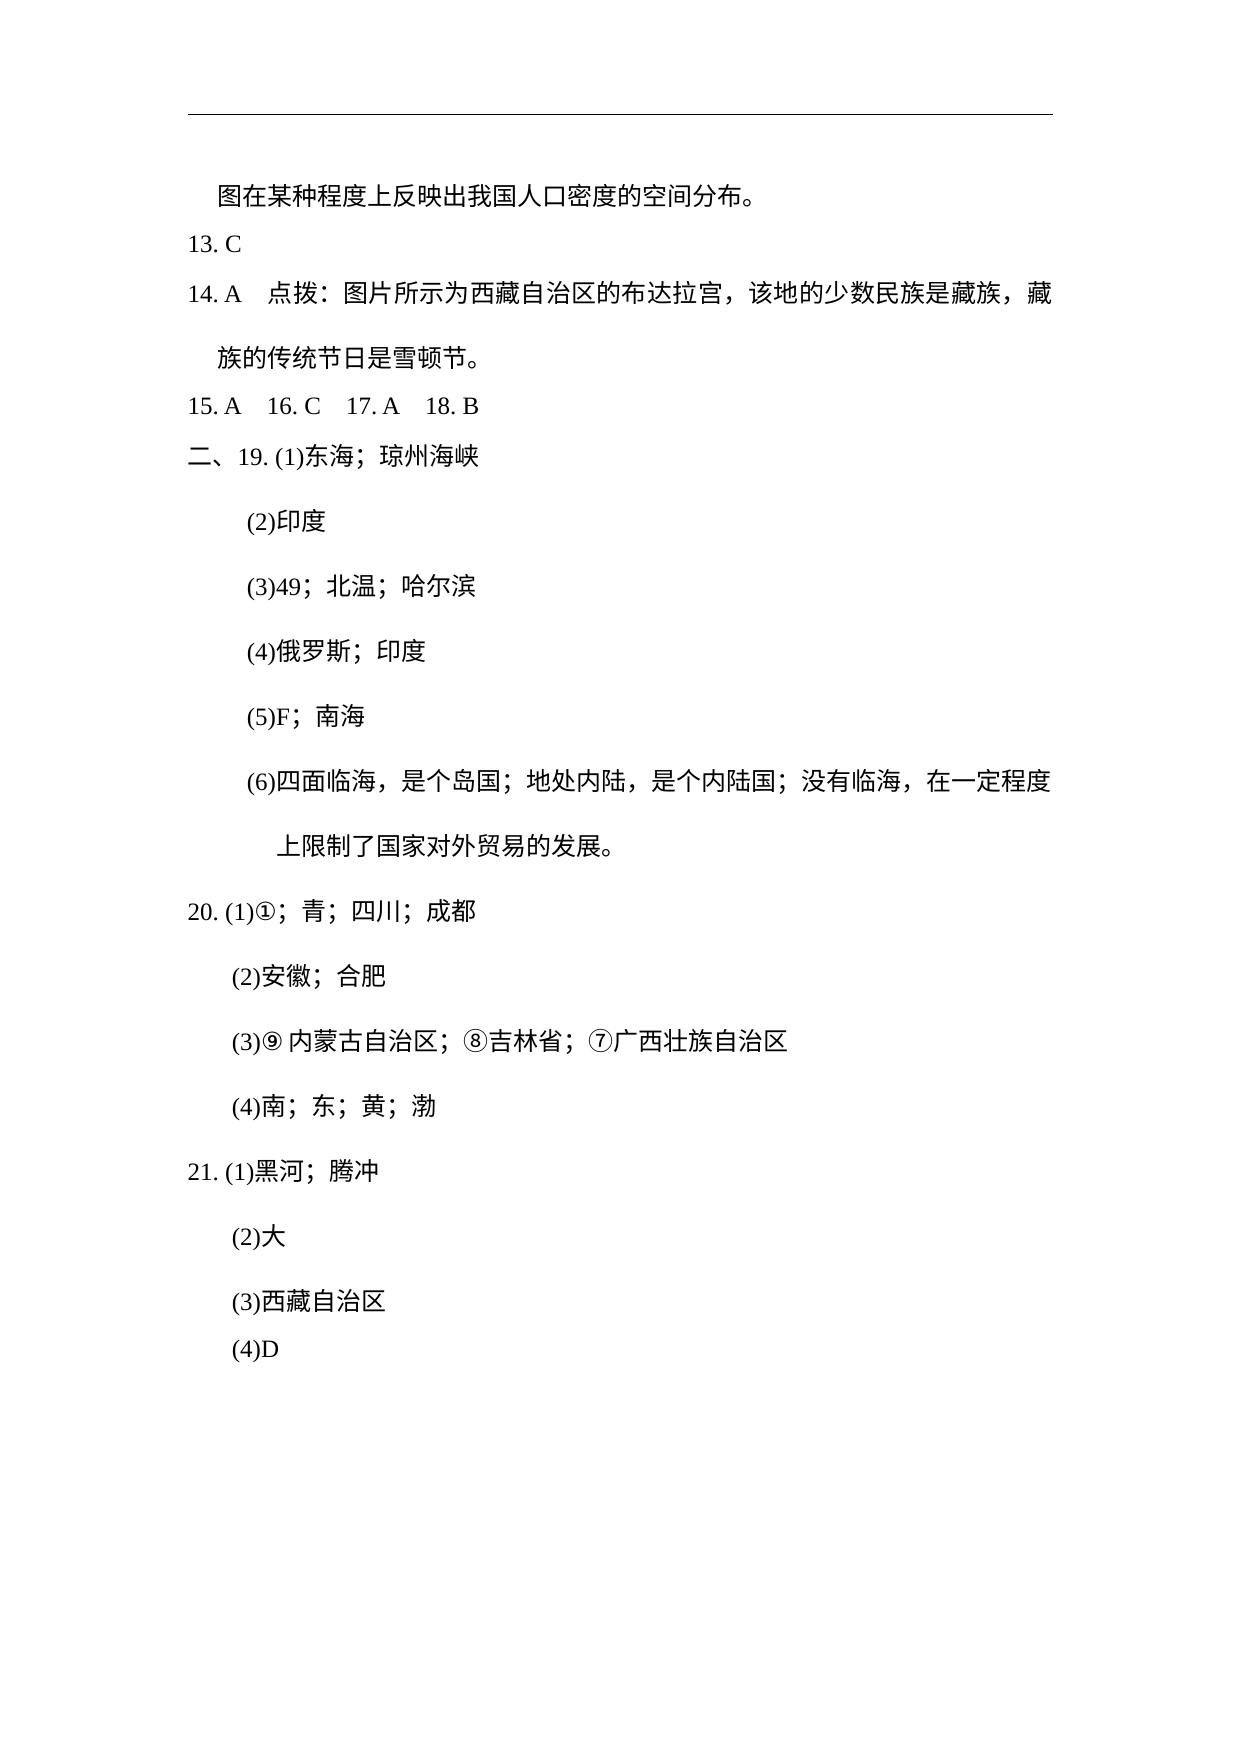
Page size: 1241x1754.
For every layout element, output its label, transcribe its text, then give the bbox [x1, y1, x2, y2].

text 13. C [187, 227, 1053, 259]
text 14. A 点拨：图片所示为西藏自治区的布达拉宫，该地的少数民族是藏族，藏族的传统节日是雪顿节。 [187, 259, 1053, 389]
text (2)印度 [247, 487, 1053, 552]
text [187, 162, 1053, 227]
text (6)四面临海，是个岛国；地处内陆，是个内陆国；没有临海，在一定程度上限制了国家对外贸易的发展。 [247, 747, 1053, 877]
text (3)⑨内蒙古自治区；⑧吉林省；⑦广西壮族自治区 [187, 1007, 1053, 1072]
text (2)大 [187, 1202, 1053, 1267]
text 15. A 16. C 17. A 18. B [187, 389, 1053, 422]
text 二、19. (1)东海；琼州海峡 [187, 422, 1053, 487]
text (4)D [187, 1332, 1053, 1364]
text (5)F；南海 [247, 682, 1053, 747]
text (2)安徽；合肥 [187, 942, 1053, 1007]
text (4)俄罗斯；印度 [247, 617, 1053, 682]
text (4)南；东；黄；渤 [187, 1072, 1053, 1137]
text 20. (1)①；青；四川；成都 [187, 877, 1053, 942]
text (3)49；北温；哈尔滨 [247, 552, 1053, 617]
text 21. (1)黑河；腾冲 [187, 1137, 1053, 1202]
text (3)西藏自治区 [187, 1267, 1053, 1332]
